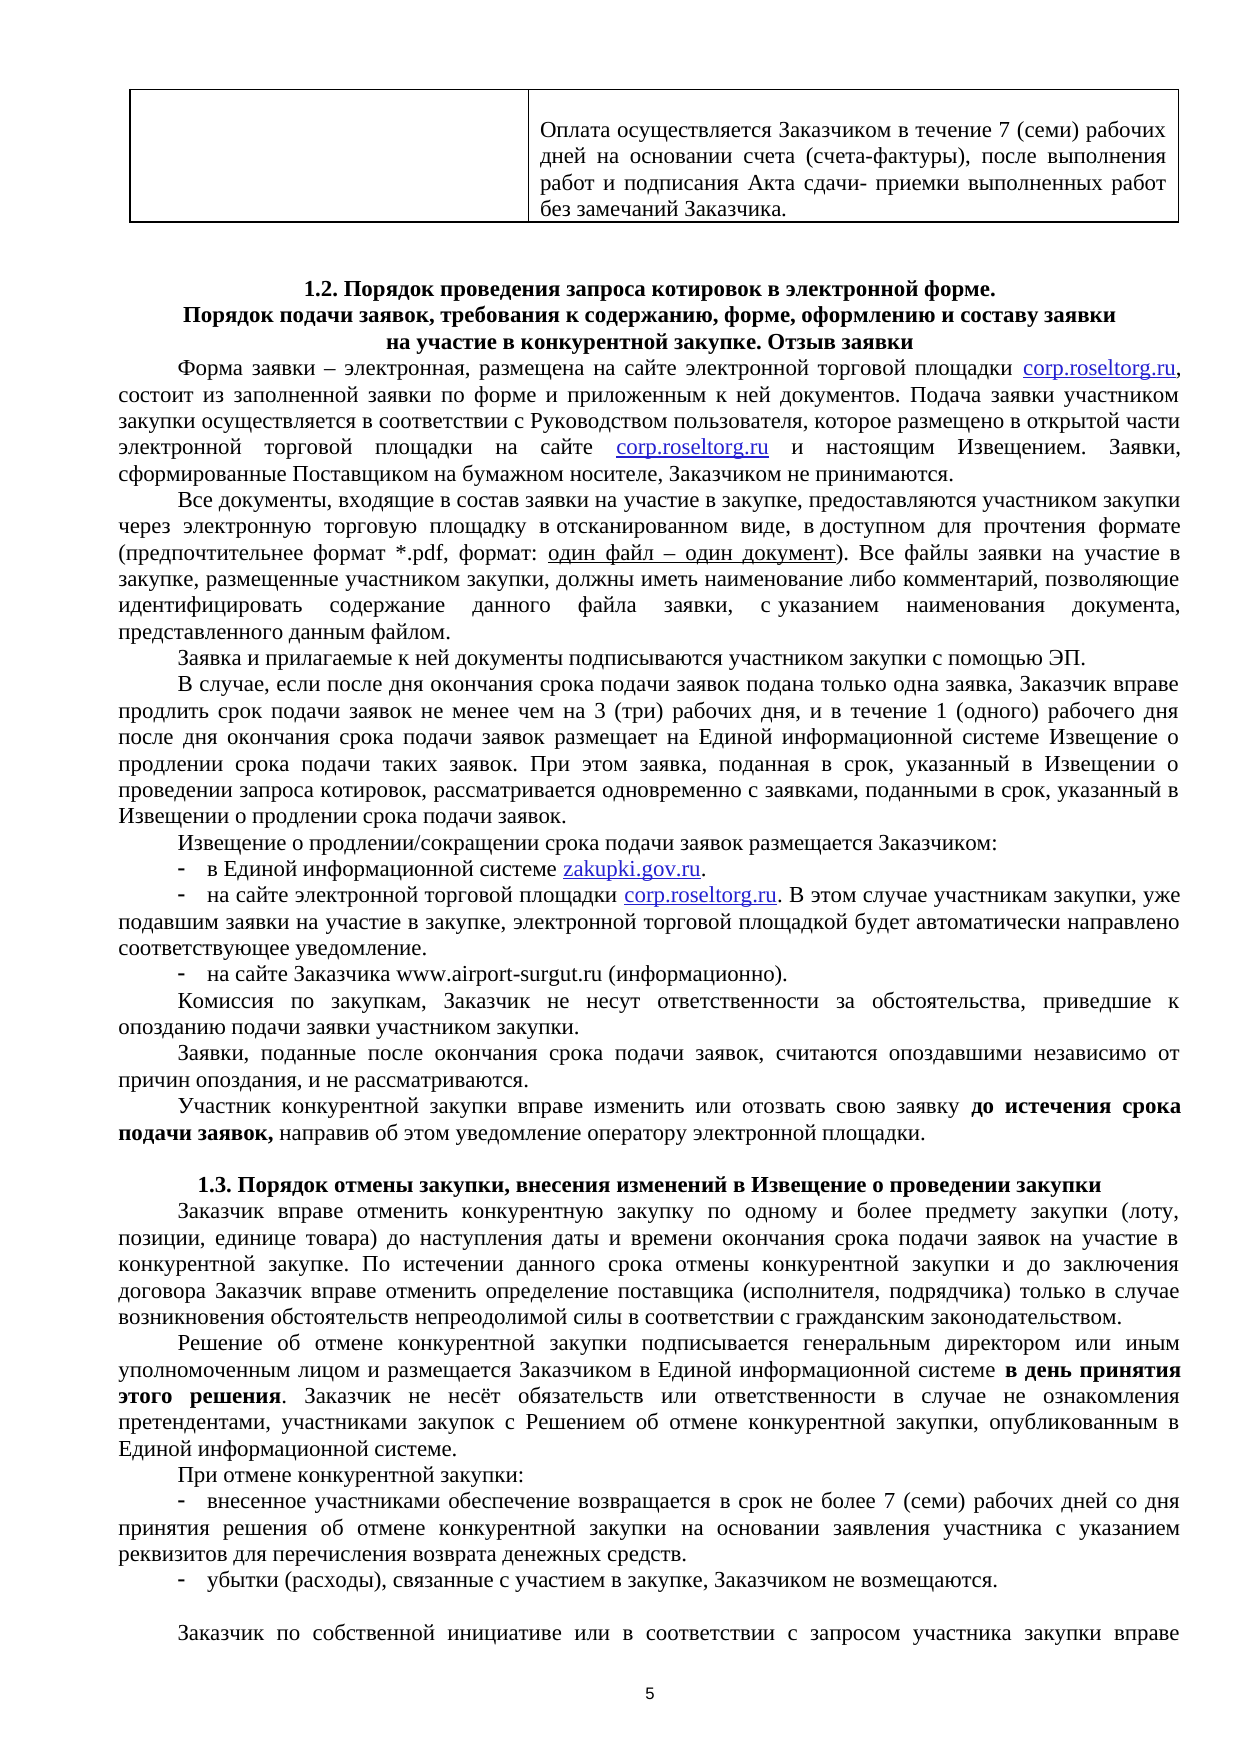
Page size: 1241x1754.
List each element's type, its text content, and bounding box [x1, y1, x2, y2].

text на участие в конкурентной закупке. Отзыв заявки [118, 328, 1181, 354]
list убытки (расходы), связанные с участием в закупке, Заказчиком не возмещаются. [118, 1567, 1181, 1593]
text Комиссия по закупкам, Заказчик не несут ответственности за обстоятельства, приведшие к опозданию подачи заявки участником закупки. [118, 987, 1181, 1039]
list на сайте Заказчика www.airport-surgut.ru (информационно). [118, 960, 1181, 987]
text Заказчик вправе отменить конкурентную закупку по одному и более предмету закупки (лоту, позиции, единице товара) до наступления даты и времени окончания срока подачи заявок на участие в конкурентной закупке. По истечении данного срока отмены конкурентной закупки и до заключения договора Заказчик вправе отменить определение поставщика (исполнителя, подрядчика) только в случае возникновения обстоятельств непреодолимой силы в соответствии с гражданским законодательством. [118, 1198, 1181, 1329]
text Участник конкурентной закупки вправе изменить или отозвать свою заявку до истечения срока подачи заявок, направив об этом уведомление оператору электронной площадки. [118, 1092, 1181, 1145]
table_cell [131, 90, 528, 221]
text Форма заявки – электронная, размещена на сайте электронной торговой площадки corp.roseltorg.ru, состоит из заполненной заявки по форме и приложенным к ней документов. Подача заявки участником закупки осуществляется в соответствии с Руководством пользователя, которое размещено в открытой части электронной торговой площадки на сайте corp.roseltorg.ru и настоящим Извещением. Заявки, сформированные Поставщиком на бумажном носителе, Заказчиком не принимаются. [118, 354, 1181, 486]
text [118, 1619, 1181, 1646]
text Все документы, входящие в состав заявки на участие в закупке, предоставляются участником закупки через электронную торговую площадку в отсканированном виде, в доступном для прочтения формате (предпочтительнее формат *.pdf, формат: один файл – один документ). Все файлы заявки на участие в закупке, размещенные участником закупки, должны иметь наименование либо комментарий, позволяющие идентифицировать содержание данного файла заявки, с указанием наименования документа, представленного данным файлом. [118, 486, 1181, 644]
text 1.3. Порядок отмены закупки, внесения изменений в Извещение о проведении закупки [118, 1171, 1181, 1198]
text Решение об отмене конкурентной закупки подписывается генеральным директором или иным уполномоченным лицом и размещается Заказчиком в Единой информационной системе в день принятия этого решения. Заказчик не несёт обязательств или ответственности в случае не ознакомления претендентами, участниками закупок с Решением об отмене конкурентной закупки, опубликованным в Единой информационной системе. [118, 1329, 1181, 1461]
text Заявки, поданные после окончания срока подачи заявок, считаются опоздавшими независимо от причин опоздания, и не рассматриваются. [118, 1039, 1181, 1092]
text Порядок подачи заявок, требования к содержанию, форме, оформлению и составу заявки [118, 302, 1181, 328]
text 1.2. Порядок проведения запроса котировок в электронной форме. [118, 275, 1181, 302]
text В случае, если после дня окончания срока подачи заявок подана только одна заявка, Заказчик вправе продлить срок подачи заявок не менее чем на 3 (три) рабочих дня, и в течение 1 (одного) рабочего дня после дня окончания срока подачи заявок размещает на Единой информационной системе Извещение о продлении срока подачи таких заявок. При этом заявка, поданная в срок, указанный в Извещении о проведении запроса котировок, рассматривается одновременно с заявками, поданными в срок, указанный в Извещении о продлении срока подачи заявок. [118, 671, 1181, 829]
text Извещение о продлении/сокращении срока подачи заявок размещается Заказчиком: [118, 829, 1181, 855]
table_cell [529, 90, 1178, 221]
list внесенное участниками обеспечение возвращается в срок не более 7 (семи) рабочих дней со дня принятия решения об отмене конкурентной закупки на основании заявления участника с указанием реквизитов для перечисления возврата денежных средств. [118, 1487, 1181, 1567]
list на сайте электронной торговой площадки corp.roseltorg.ru. В этом случае участникам закупки, уже подавшим заявки на участие в закупке, электронной торговой площадкой будет автоматически направлено соответствующее уведомление. [118, 881, 1181, 960]
list в Единой информационной системе zakupki.gov.ru. [118, 855, 1181, 881]
text При отмене конкурентной закупки: [118, 1461, 1181, 1487]
text Заявка и прилагаемые к ней документы подписываются участником закупки с помощью ЭП. [118, 644, 1181, 671]
